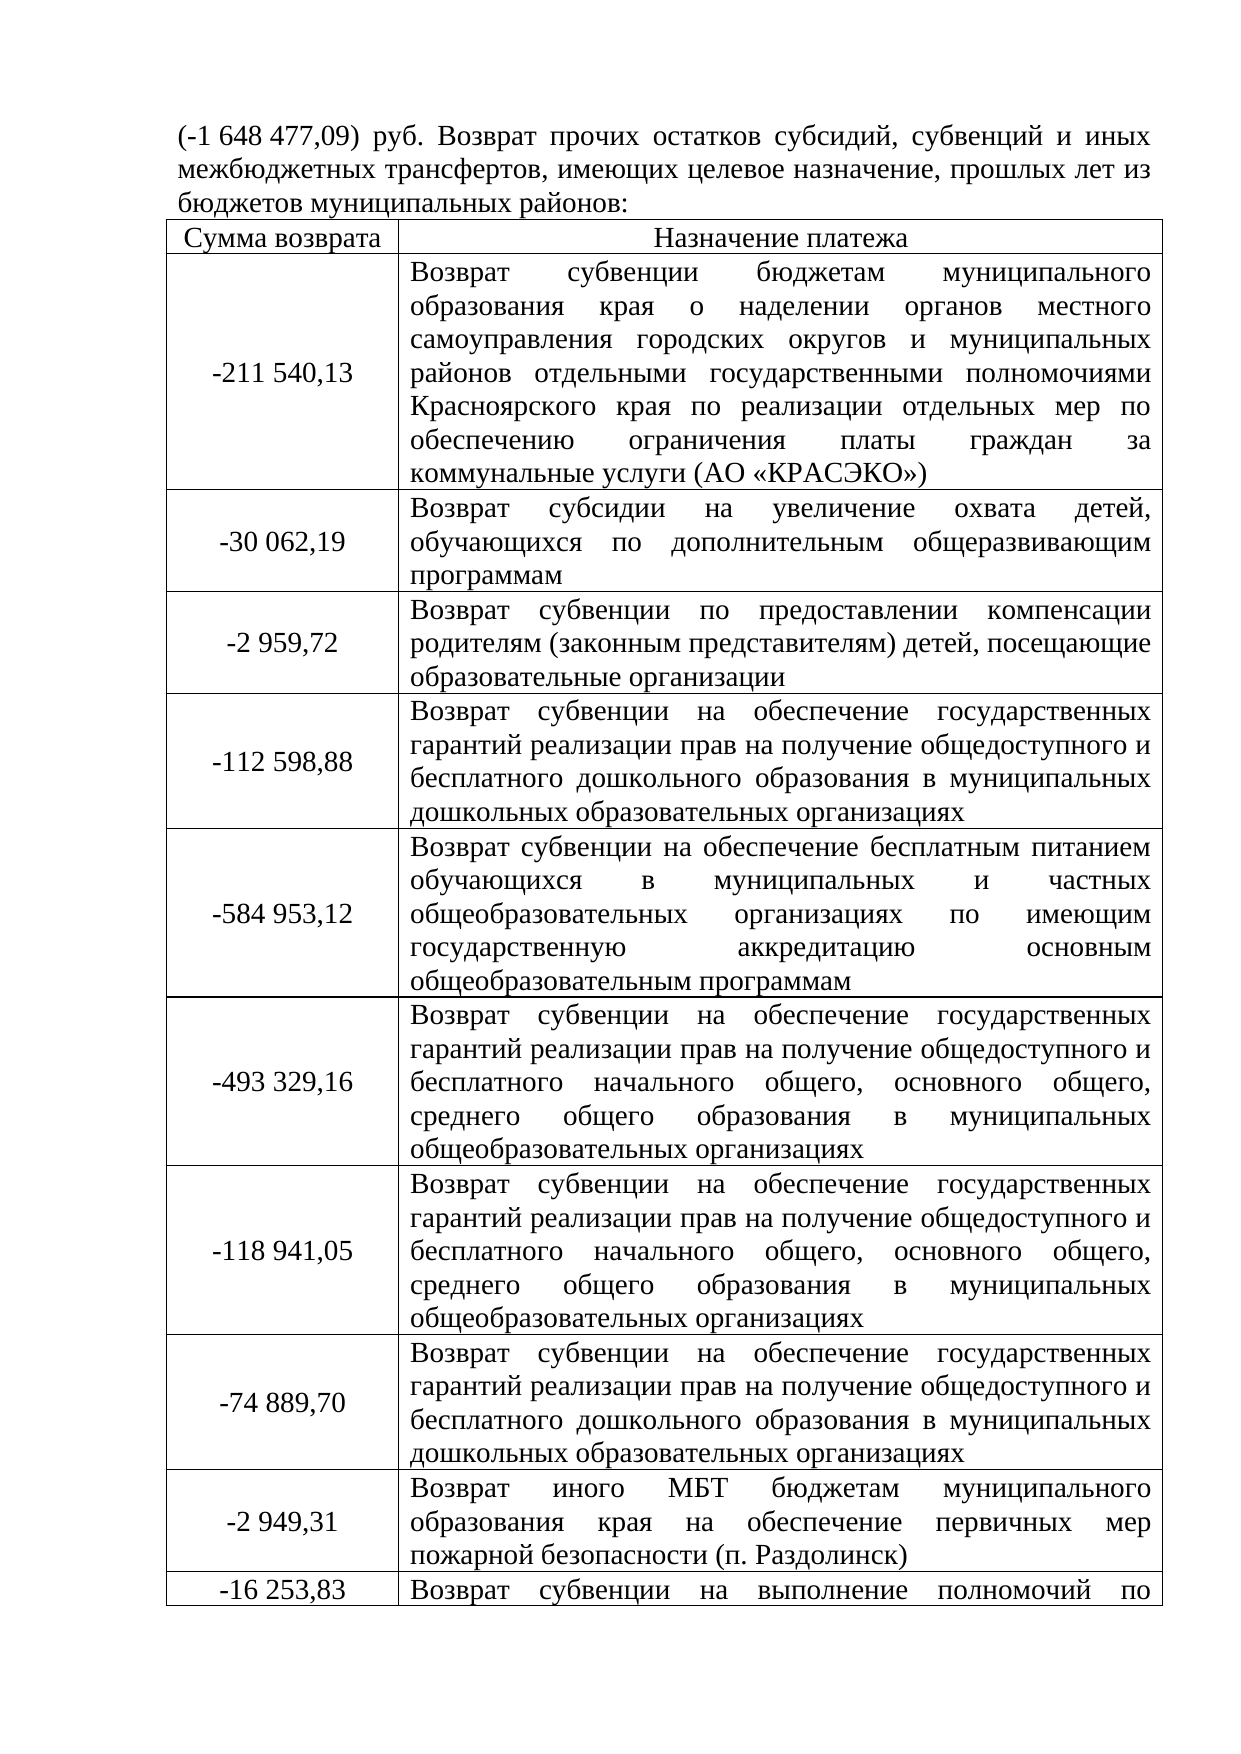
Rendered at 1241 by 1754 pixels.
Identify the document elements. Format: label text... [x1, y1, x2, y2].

table_cell -118 941,05 [167, 1166, 398, 1334]
table_cell -2 949,31 [167, 1470, 398, 1571]
table_cell -493 329,16 [167, 998, 398, 1165]
table_cell Возврат иного МБТ бюджетам муниципального образования края на обеспечение первичных мер пожарной безопасности (п. Раздолинск) [399, 1470, 1162, 1571]
table_cell -112 598,88 [167, 694, 398, 828]
table_cell Возврат субсидии на увеличение охвата детей, обучающихся по дополнительным общеразвивающим программам [399, 490, 1162, 591]
table_cell Возврат субвенции на обеспечение бесплатным питанием обучающихся в муниципальных и частных общеобразовательных организациях по имеющим государственную аккредитацию основным общеобразовательным программам [399, 829, 1162, 996]
table_cell Возврат субвенции на обеспечение государственных гарантий реализации прав на получение общедоступного и бесплатного дошкольного образования в муниципальных дошкольных образовательных организациях [399, 694, 1162, 828]
table_cell -30 062,19 [167, 490, 398, 591]
text (-1 648 477,09) руб. Возврат прочих остатков субсидий, субвенций и иных межбюджетных трансфертов, имеющих целевое назначение, прошлых лет из бюджетов муниципальных районов: [177, 118, 1152, 219]
table_cell -584 953,12 [167, 829, 398, 996]
table_cell -16 253,83 [167, 1572, 398, 1605]
table_cell -74 889,70 [167, 1335, 398, 1469]
table_cell Возврат субвенции на обеспечение государственных гарантий реализации прав на получение общедоступного и бесплатного дошкольного образования в муниципальных дошкольных образовательных организациях [399, 1335, 1162, 1469]
table_cell Возврат субвенции на обеспечение государственных гарантий реализации прав на получение общедоступного и бесплатного начального общего, основного общего, среднего общего образования в муниципальных общеобразовательных организациях [399, 1166, 1162, 1334]
table_cell -211 540,13 [167, 254, 398, 489]
table_cell Возврат субвенции бюджетам муниципального образования края о наделении органов местного самоуправления городских округов и муниципальных районов отдельными государственными полномочиями Красноярского края по реализации отдельных мер по обеспечению ограничения платы граждан за коммунальные услуги (АО «КРАСЭКО») [399, 254, 1162, 489]
table_cell Возврат субвенции на обеспечение государственных гарантий реализации прав на получение общедоступного и бесплатного начального общего, основного общего, среднего общего образования в муниципальных общеобразовательных организациях [399, 998, 1162, 1165]
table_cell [399, 1572, 1162, 1605]
table_cell -2 959,72 [167, 592, 398, 692]
table_cell Возврат субвенции по предоставлении компенсации родителям (законным представителям) детей, посещающие образовательные организации [399, 592, 1162, 692]
table_header Сумма возврата [167, 220, 398, 253]
table_header Назначение платежа [399, 220, 1162, 253]
